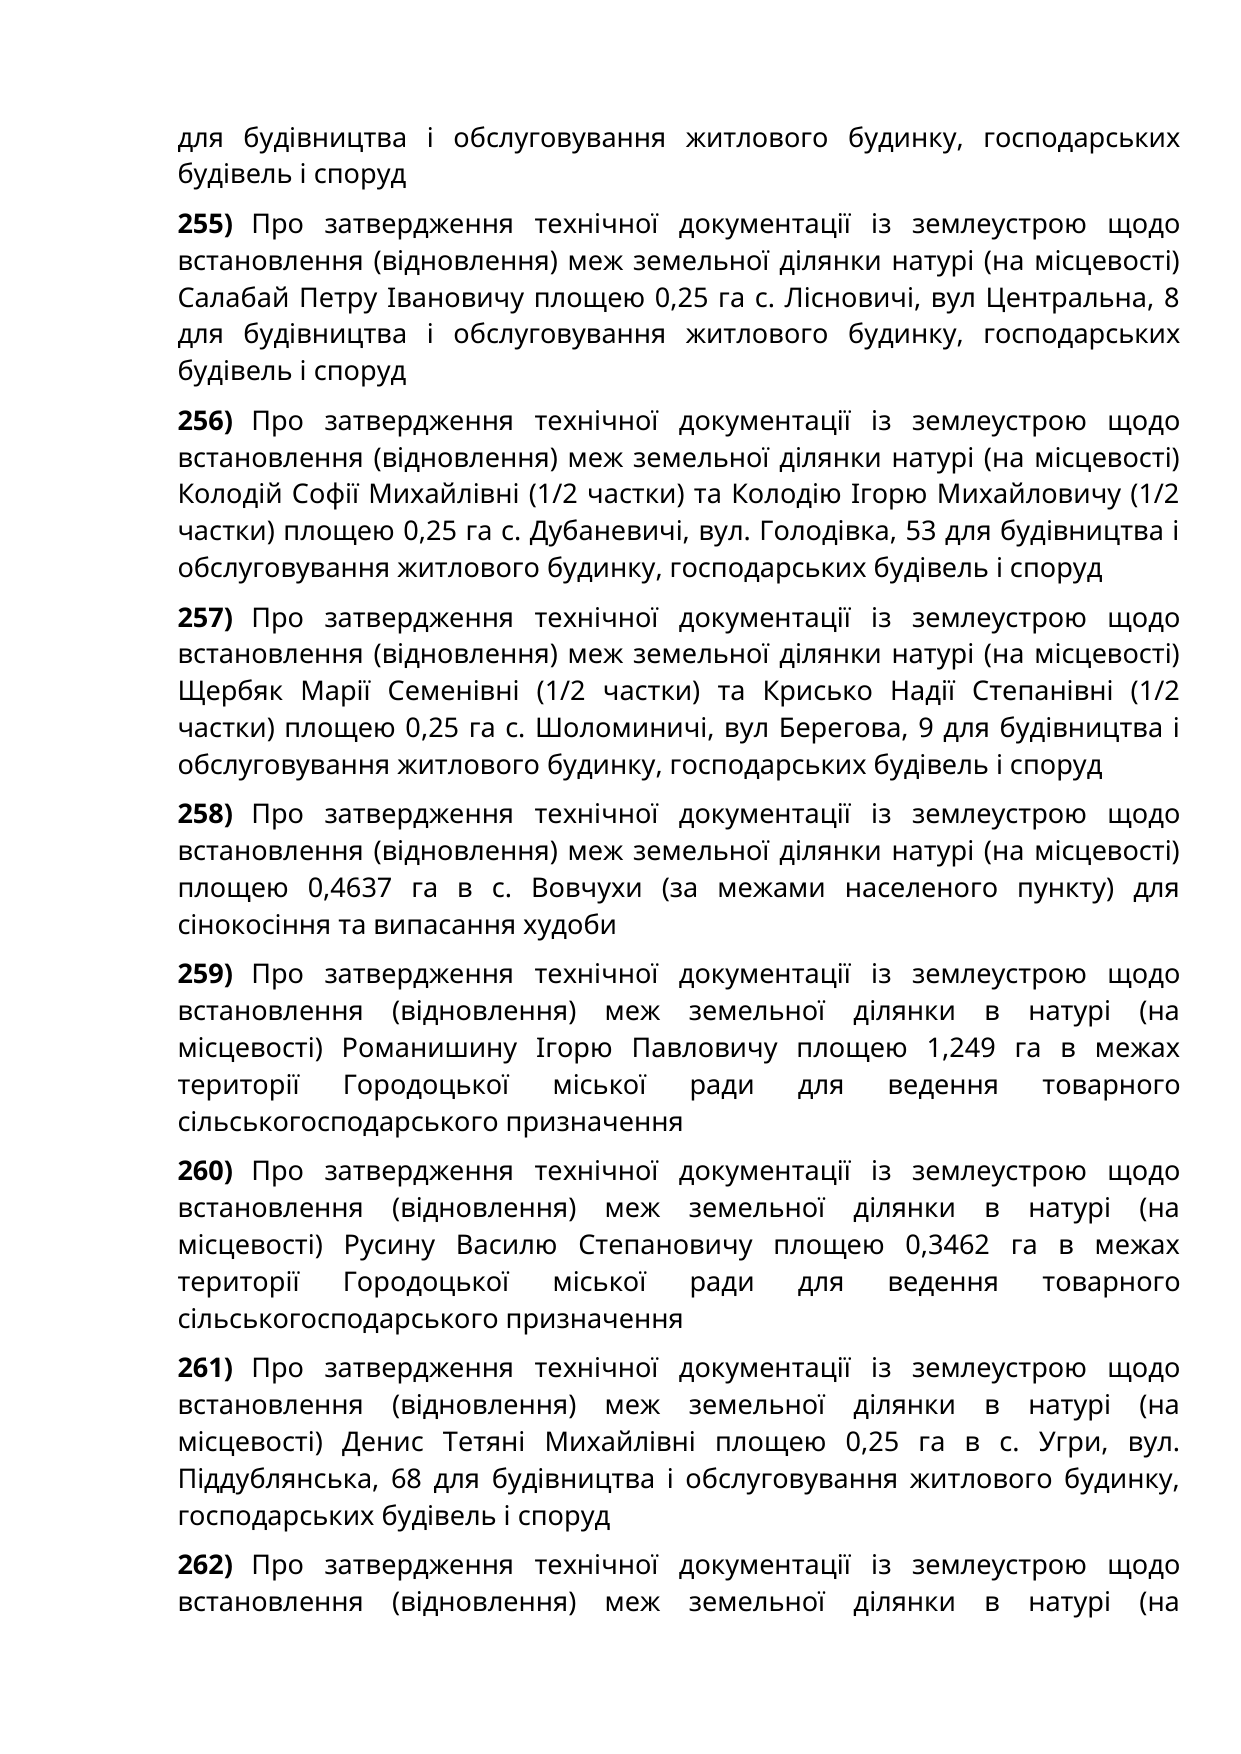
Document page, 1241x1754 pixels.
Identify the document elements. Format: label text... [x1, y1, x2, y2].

list Про затвердження технічної документації із землеустрою щодо встановлення (відновлення) меж земельної ділянки в натурі (на місцевості) Русину Василю Степановичу площею 0,3462 га в межах території Городоцької міської ради для ведення товарного сільськогосподарського призначення [177, 1152, 1181, 1336]
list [177, 118, 1181, 192]
list Про затвердження технічної документації із землеустрою щодо встановлення (відновлення) меж земельної ділянки натурі (на місцевості) площею 0,4637 га в с. Вовчухи (за межами населеного пункту) для сінокосіння та випасання худоби [177, 795, 1181, 942]
list Про затвердження технічної документації із землеустрою щодо встановлення (відновлення) меж земельної ділянки натурі (на місцевості) Колодій Софії Михайлівні (1/2 частки) та Колодію Ігорю Михайловичу (1/2 частки) площею 0,25 га с. Дубаневичі, вул. Голодівка, 53 для будівництва і обслуговування житлового будинку, господарських будівель і споруд [177, 401, 1181, 586]
list Про затвердження технічної документації із землеустрою щодо встановлення (відновлення) меж земельної ділянки в натурі (на місцевості) Денис Тетяні Михайлівні площею 0,25 га в с. Угри, вул. Піддублянська, 68 для будівництва і обслуговування житлового будинку, господарських будівель і споруд [177, 1349, 1181, 1533]
list Про затвердження технічної документації із землеустрою щодо встановлення (відновлення) меж земельної ділянки в натурі (на місцевості) Романишину Ігорю Павловичу площею 1,249 га в межах території Городоцької міської ради для ведення товарного сільськогосподарського призначення [177, 955, 1181, 1139]
list Про затвердження технічної документації із землеустрою щодо встановлення (відновлення) меж земельної ділянки натурі (на місцевості) Салабай Петру Івановичу площею 0,25 га с. Лісновичі, вул Центральна, 8 для будівництва і обслуговування житлового будинку, господарських будівель і споруд [177, 204, 1181, 389]
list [177, 1546, 1181, 1619]
list Про затвердження технічної документації із землеустрою щодо встановлення (відновлення) меж земельної ділянки натурі (на місцевості) Щербяк Марії Семенівні (1/2 частки) та Крисько Надії Степанівні (1/2 частки) площею 0,25 га с. Шоломиничі, вул Берегова, 9 для будівництва і обслуговування житлового будинку, господарських будівель і споруд [177, 598, 1181, 782]
